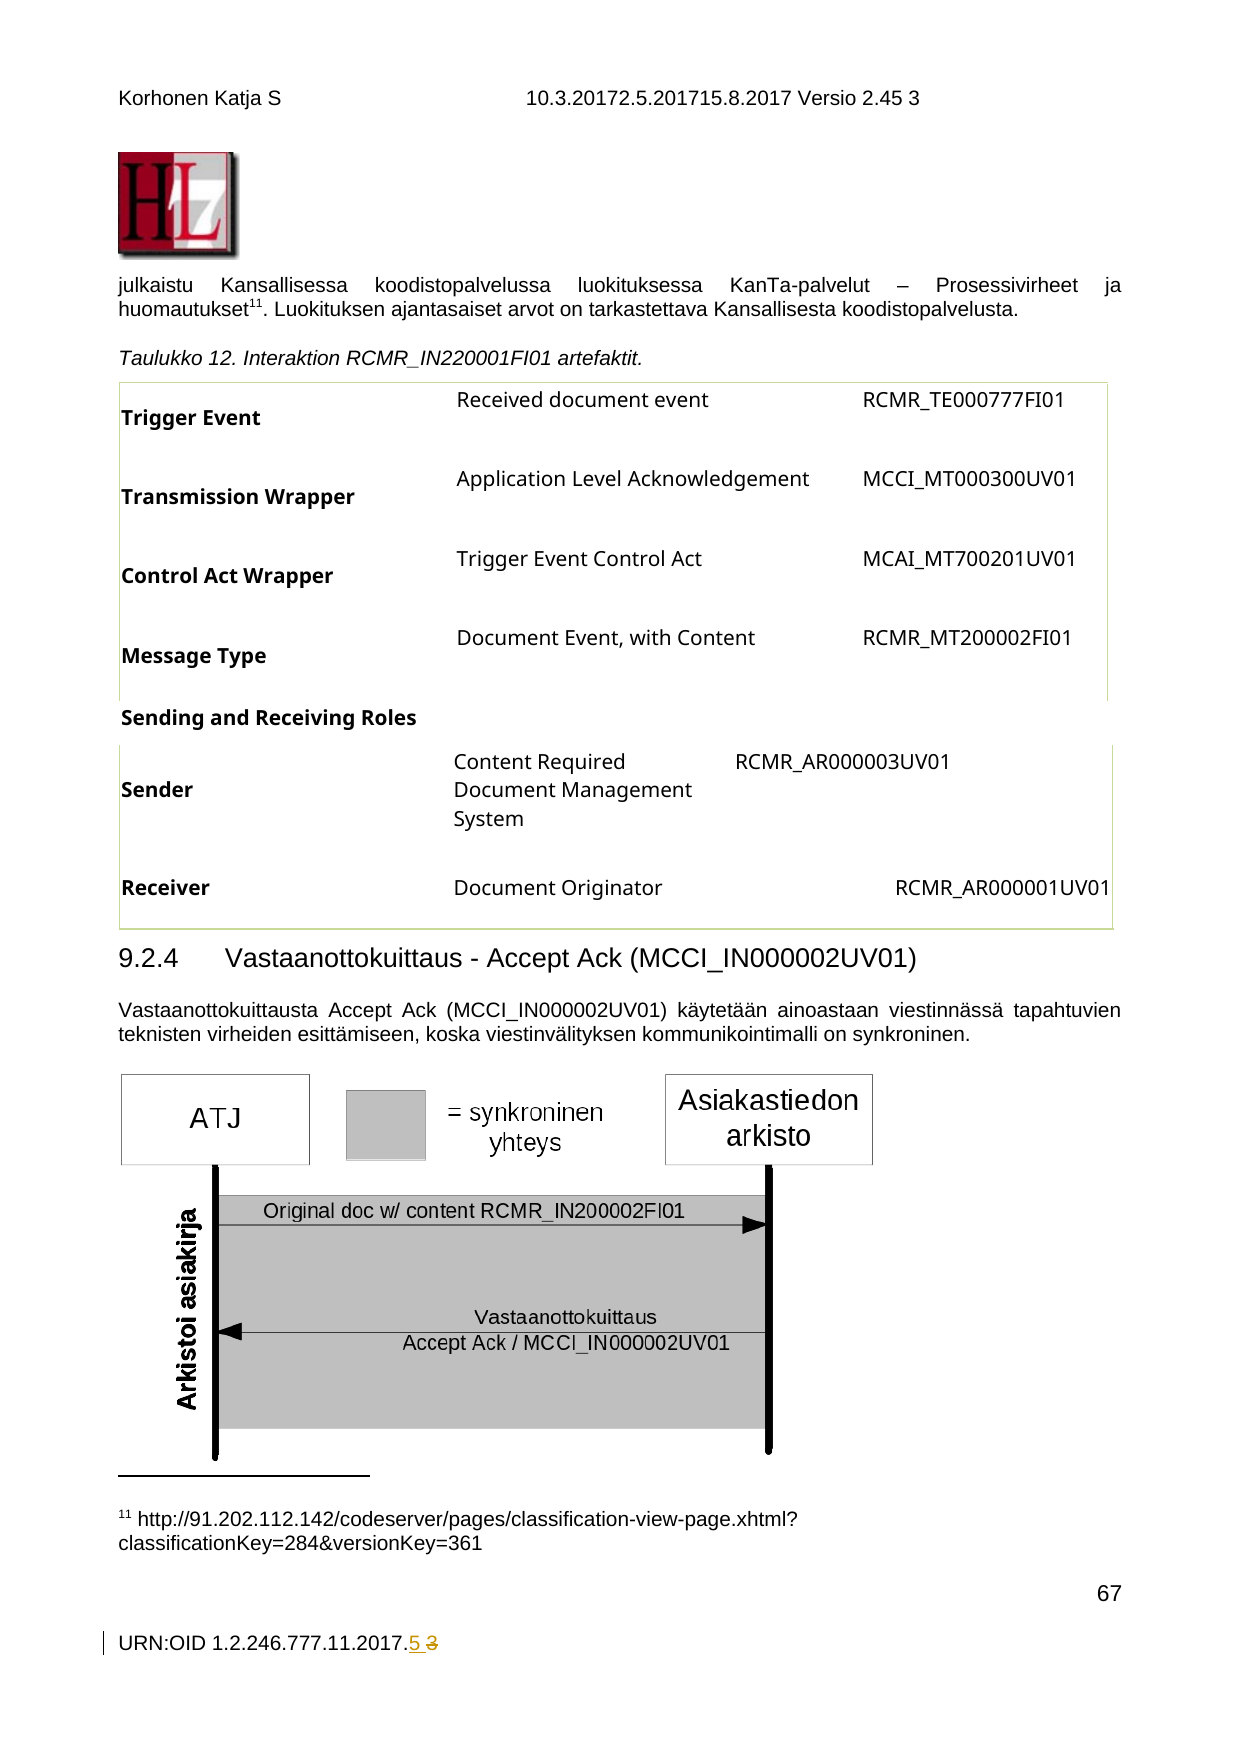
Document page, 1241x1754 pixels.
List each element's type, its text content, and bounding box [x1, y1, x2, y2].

text Vastaanottokuittausta Accept Ack (MCCI_IN000002UV01) käytetään ainoastaan viestinnässä tapahtuvien teknisten virheiden esittämiseen, koska viestinvälityksen kommunikointimalli on synkroninen. [118, 998, 1122, 1046]
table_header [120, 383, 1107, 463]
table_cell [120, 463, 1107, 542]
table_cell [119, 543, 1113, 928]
picture [118, 152, 241, 260]
subtitle Vastaanottokuittaus - Accept Ack (MCCI_IN000002UV01) [118, 942, 1122, 973]
text Taulukko 12. Interaktion RCMR_IN220001FI01 artefaktit. [118, 345, 1122, 369]
